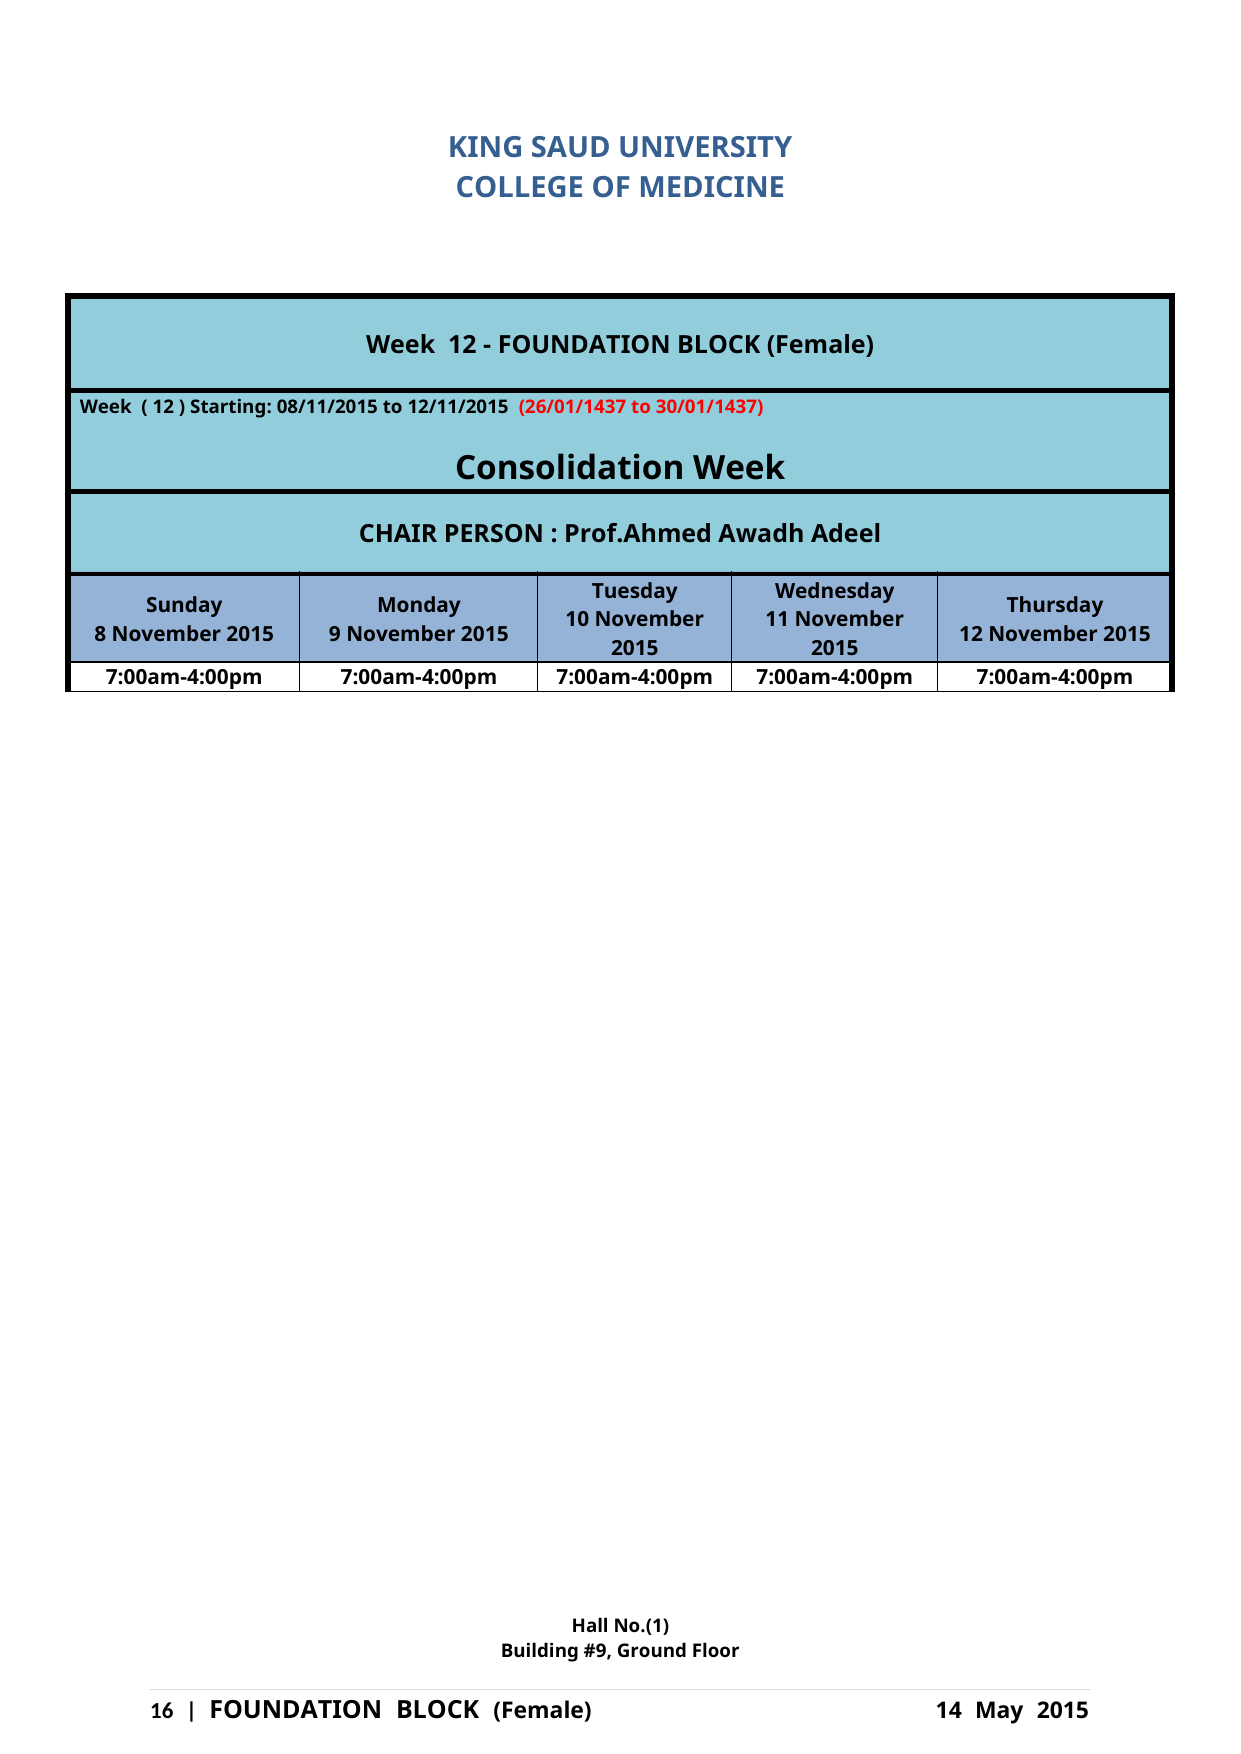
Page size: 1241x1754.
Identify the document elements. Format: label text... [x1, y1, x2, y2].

table_cell Wednesday 11 November 2015 [732, 576, 937, 661]
table_cell Sunday 8 November 2015 [71, 576, 299, 661]
table_cell Monday 9 November 2015 [300, 576, 537, 661]
table_cell 7:00am-4:00pm [938, 663, 1169, 691]
table_cell Week ( 12 ) Starting: 08/11/2015 to 12/11/2015 (26/01/1437 to 30/01/1437) Consolidation Week [71, 393, 1169, 489]
table_cell 7:00am-4:00pm [538, 663, 731, 691]
table_cell 7:00am-4:00pm [732, 663, 937, 691]
table_cell 7:00am-4:00pm [71, 663, 299, 691]
table_cell Tuesday 10 November 2015 [538, 576, 731, 661]
table_cell Thursday 12 November 2015 [938, 576, 1169, 661]
table_header Week 12 - FOUNDATION BLOCK (Female) [71, 299, 1169, 388]
table_cell 7:00am-4:00pm [300, 663, 537, 691]
table_cell CHAIR PERSON : Prof.Ahmed Awadh Adeel [71, 494, 1169, 571]
